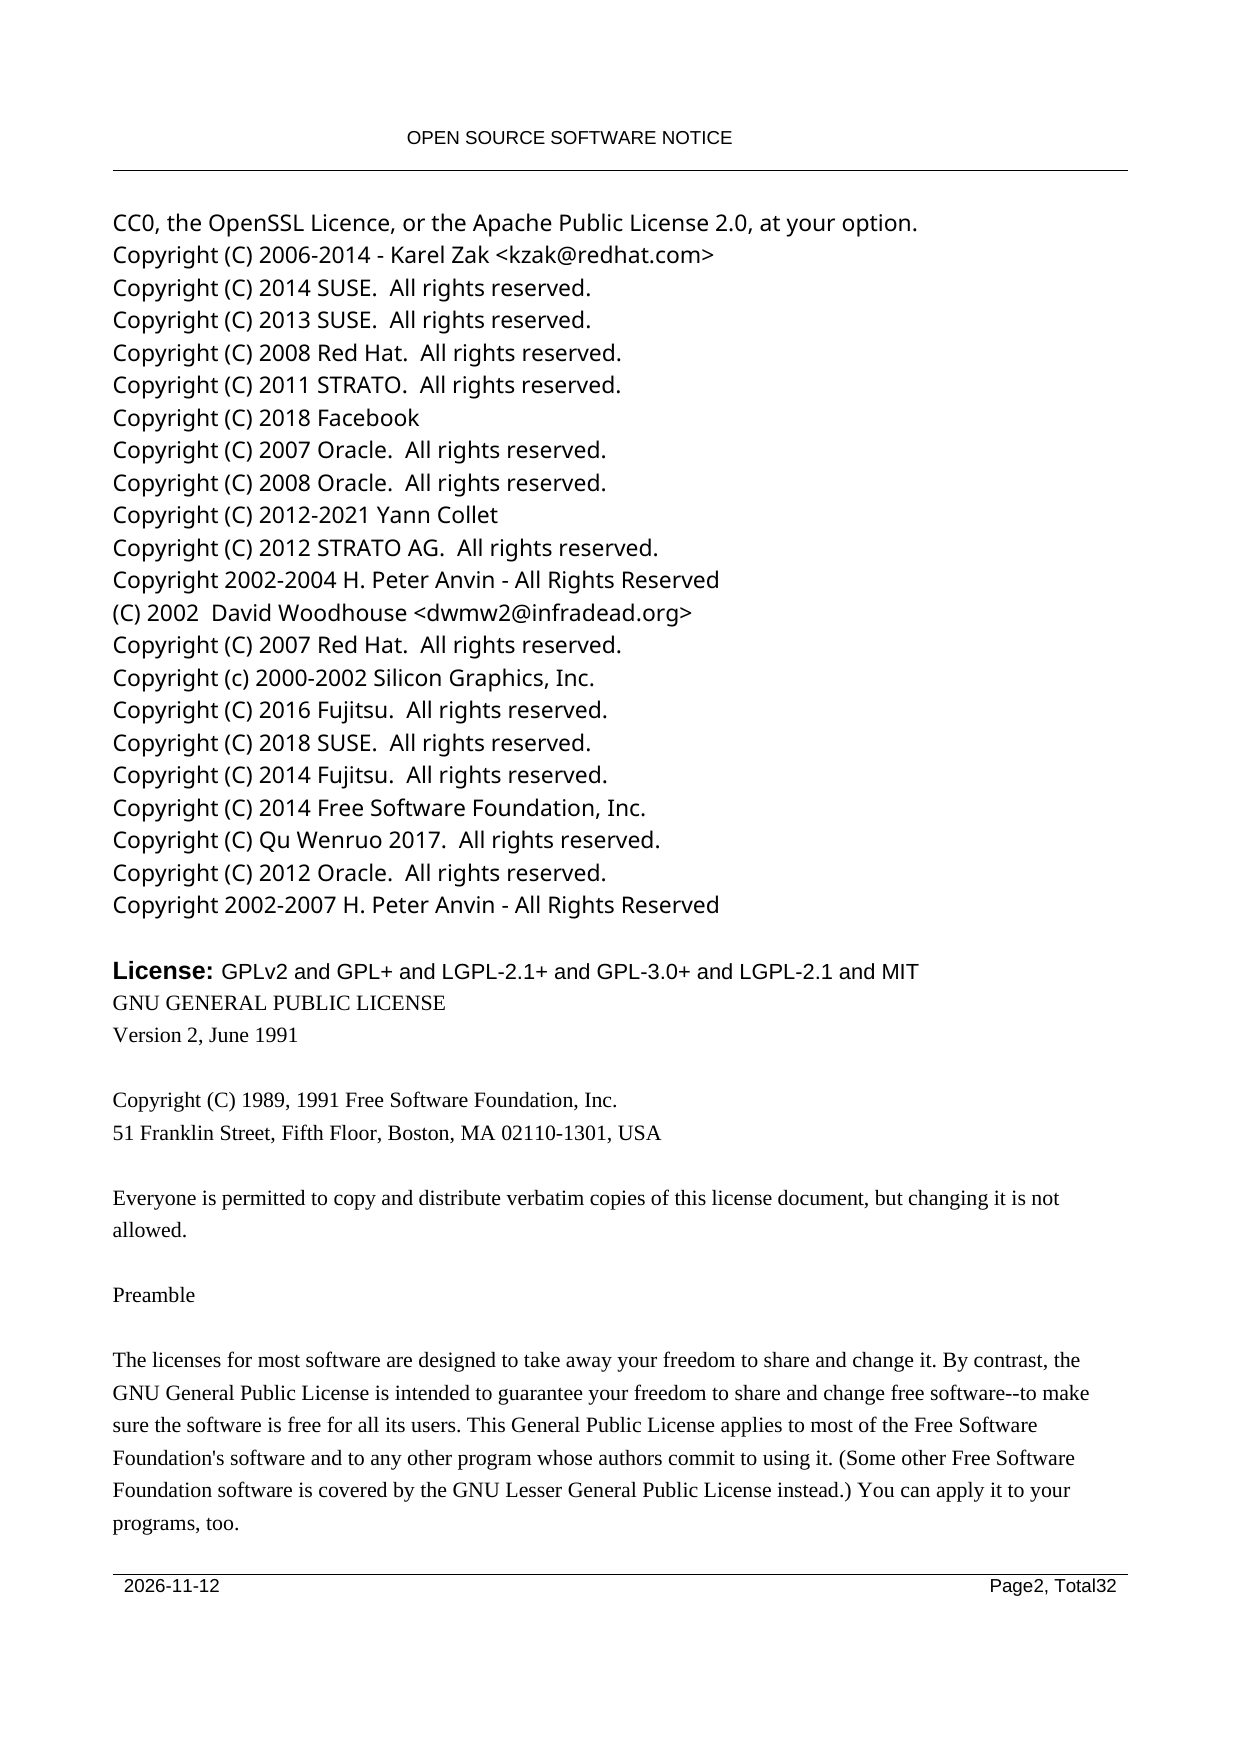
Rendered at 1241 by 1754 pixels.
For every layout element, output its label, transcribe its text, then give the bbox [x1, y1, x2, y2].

text Copyright (C) 2006-2014 - Karel Zak <kzak@redhat.com> Copyright (C) 2014 SUSE. All rights reserved. Copyright (C) 2013 SUSE. All rights reserved. Copyright (C) 2008 Red Hat. All rights reserved. Copyright (C) 2011 STRATO. All rights reserved. Copyright (C) 2018 Facebook Copyright (C) 2007 Oracle. All rights reserved. Copyright (C) 2008 Oracle. All rights reserved. Copyright (C) 2012-2021 Yann Collet Copyright (C) 2012 STRATO AG. All rights reserved. Copyright 2002-2004 H. Peter Anvin - All Rights Reserved (C) 2002 David Woodhouse <dwmw2@infradead.org> Copyright (C) 2007 Red Hat. All rights reserved. Copyright (c) 2000-2002 Silicon Graphics, Inc. Copyright (C) 2016 Fujitsu. All rights reserved. Copyright (C) 2018 SUSE. All rights reserved. Copyright (C) 2014 Fujitsu. All rights reserved. Copyright (C) 2014 Free Software Foundation, Inc. Copyright (C) Qu Wenruo 2017. All rights reserved. Copyright (C) 2012 Oracle. All rights reserved. Copyright 2002-2007 H. Peter Anvin - All Rights Reserved [112, 239, 1128, 954]
text License: GPLv2 and GPL+ and LGPL-2.1+ and GPL-3.0+ and LGPL-2.1 and MIT [112, 954, 1128, 986]
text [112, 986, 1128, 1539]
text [112, 206, 1128, 239]
